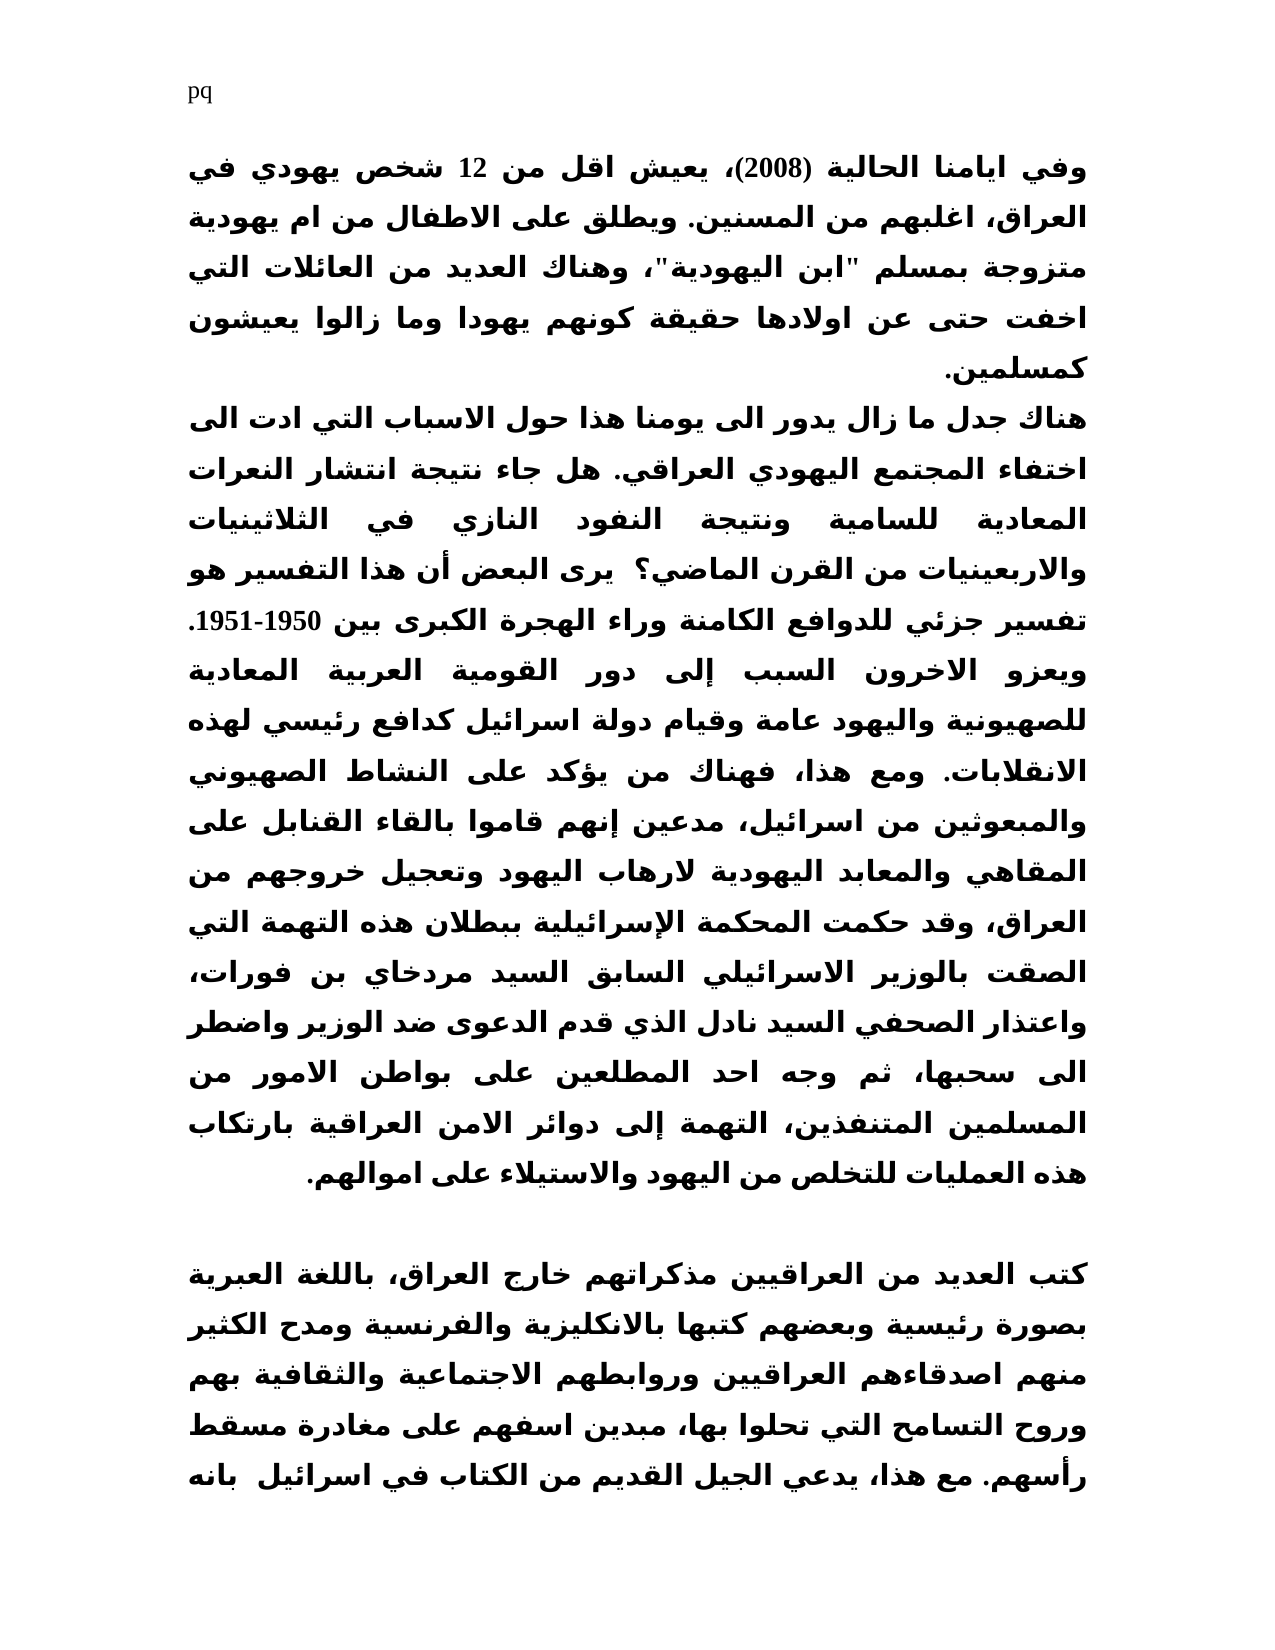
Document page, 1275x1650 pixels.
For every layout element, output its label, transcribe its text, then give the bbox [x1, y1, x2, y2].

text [187, 1257, 1087, 1492]
text وفي ايامنا الحالية (2008)، يعيش اقل من 12 شخص يهودي في العراق، اغلبهم من المسنين. ويطلق على الاطفال من ام يهودية متزوجة بمسلم "ابن اليهودية"، وهناك العديد من العائلات التي اخفت حتى عن اولادها حقيقة كونهم يهودا وما زالوا يعيشون كمسلمين. [187, 150, 1087, 385]
text هناك جدل ما زال يدور الى يومنا هذا حول الاسباب التي ادت الى اختفاء المجتمع اليهودي العراقي. هل جاء نتيجة انتشار النعرات المعادية للسامية ونتيجة النفود النازي في الثلاثينيات والاربعينيات من القرن الماضي؟ يرى البعض أن هذا التفسير هو تفسير جزئي للدوافع الكامنة وراء الهجرة الكبرى بين 1950-1951. ويعزو الاخرون السبب إلى دور القومية العربية المعادية للصهيونية واليهود عامة وقيام دولة اسرائيل كدافع رئيسي لهذه الانقلابات. ومع هذا، فهناك من يؤكد على النشاط الصهيوني والمبعوثين من اسرائيل، مدعين إنهم قاموا بالقاء القنابل على المقاهي والمعابد اليهودية لارهاب اليهود وتعجيل خروجهم من العراق، وقد حكمت المحكمة الإسرائيلية ببطلان هذه التهمة التي الصقت بالوزير الاسرائيلي السابق السيد مردخاي بن فورات، واعتذار الصحفي السيد نادل الذي قدم الدعوى ضد الوزير واضطر الى سحبها، ثم وجه احد المطلعين على بواطن الامور من المسلمين المتنفذين، التهمة إلى دوائر الامن العراقية بارتكاب هذه العمليات للتخلص من اليهود والاستيلاء على اموالهم. [187, 402, 1087, 1190]
